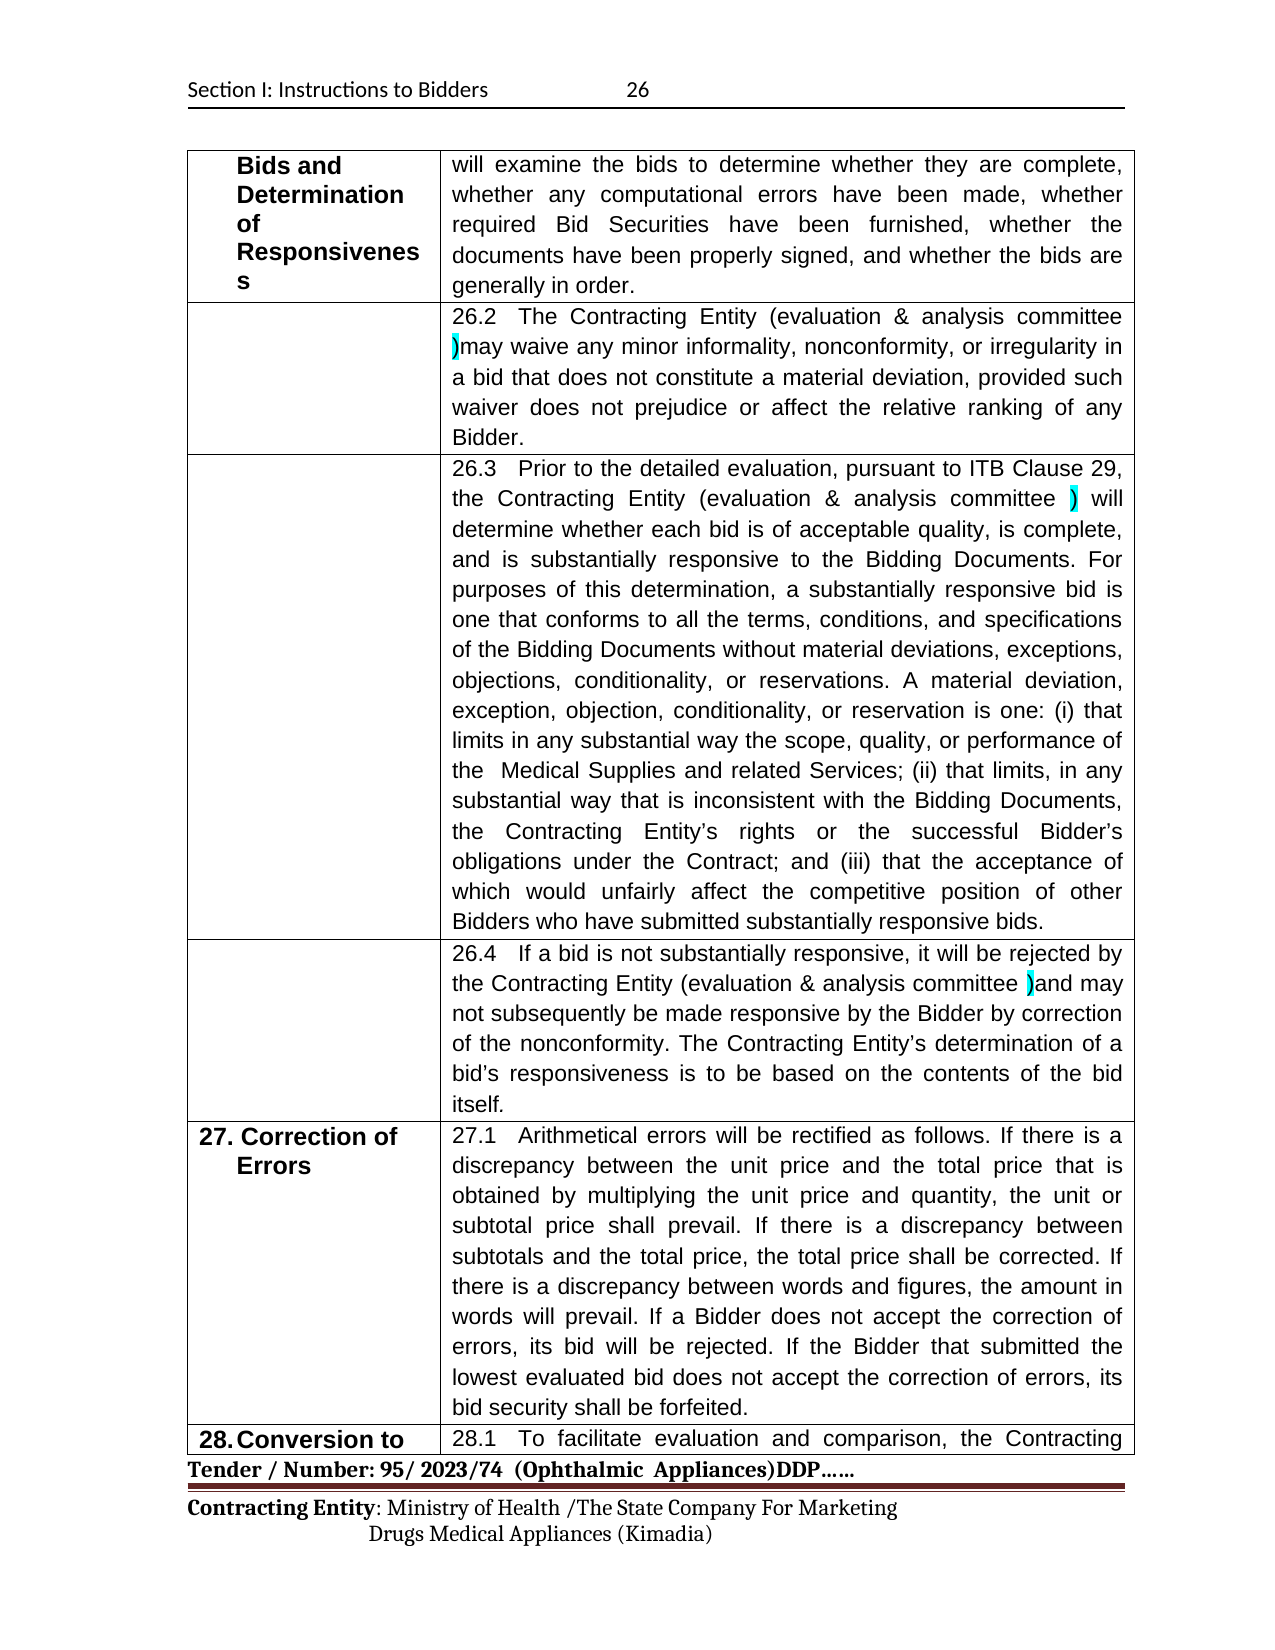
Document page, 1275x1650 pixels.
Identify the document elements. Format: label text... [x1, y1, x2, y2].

table_cell 27. Correction of Errors [188, 1122, 440, 1424]
table_cell 26.4 If a bid is not substantially responsive, it will be rejected by the Contracting Entity (evaluation & analysis committee )and may not subsequently be made responsive by the Bidder by correction of the nonconformity. The Contracting Entity’s determination of a bid’s responsiveness is to be based on the contents of the bid itself. [441, 940, 1134, 1121]
table_cell 27.1 Arithmetical errors will be rectified as follows. If there is a discrepancy between the unit price and the total price that is obtained by multiplying the unit price and quantity, the unit or subtotal price shall prevail. If there is a discrepancy between subtotals and the total price, the total price shall be corrected. If there is a discrepancy between words and figures, the amount in words will prevail. If a Bidder does not accept the correction of errors, its bid will be rejected. If the Bidder that submitted the lowest evaluated bid does not accept the correction of errors, its bid security shall be forfeited. [441, 1122, 1134, 1424]
table_cell 26.3 Prior to the detailed evaluation, pursuant to ITB Clause 29, the Contracting Entity (evaluation & analysis committee ) will determine whether each bid is of acceptable quality, is complete, and is substantially responsive to the Bidding Documents. For purposes of this determination, a substantially responsive bid is one that conforms to all the terms, conditions, and specifications of the Bidding Documents without material deviations, exceptions, objections, conditionality, or reservations. A material deviation, exception, objection, conditionality, or reservation is one: (i) that limits in any substantial way the scope, quality, or performance of the Medical Supplies and related Services; (ii) that limits, in any substantial way that is inconsistent with the Bidding Documents, the Contracting Entity’s rights or the successful Bidder’s obligations under the Contract; and (iii) that the acceptance of which would unfairly affect the competitive position of other Bidders who have submitted substantially responsive bids. [441, 455, 1134, 938]
table_cell [188, 455, 440, 938]
table_cell [188, 940, 440, 1121]
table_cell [441, 1425, 1134, 1454]
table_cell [188, 1425, 440, 1454]
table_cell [188, 151, 440, 302]
table_cell [188, 303, 440, 454]
table_cell 26.2 The Contracting Entity (evaluation & analysis committee )may waive any minor informality, nonconformity, or irregularity in a bid that does not constitute a material deviation, provided such waiver does not prejudice or affect the relative ranking of any Bidder. [441, 303, 1134, 454]
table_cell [441, 151, 1134, 302]
